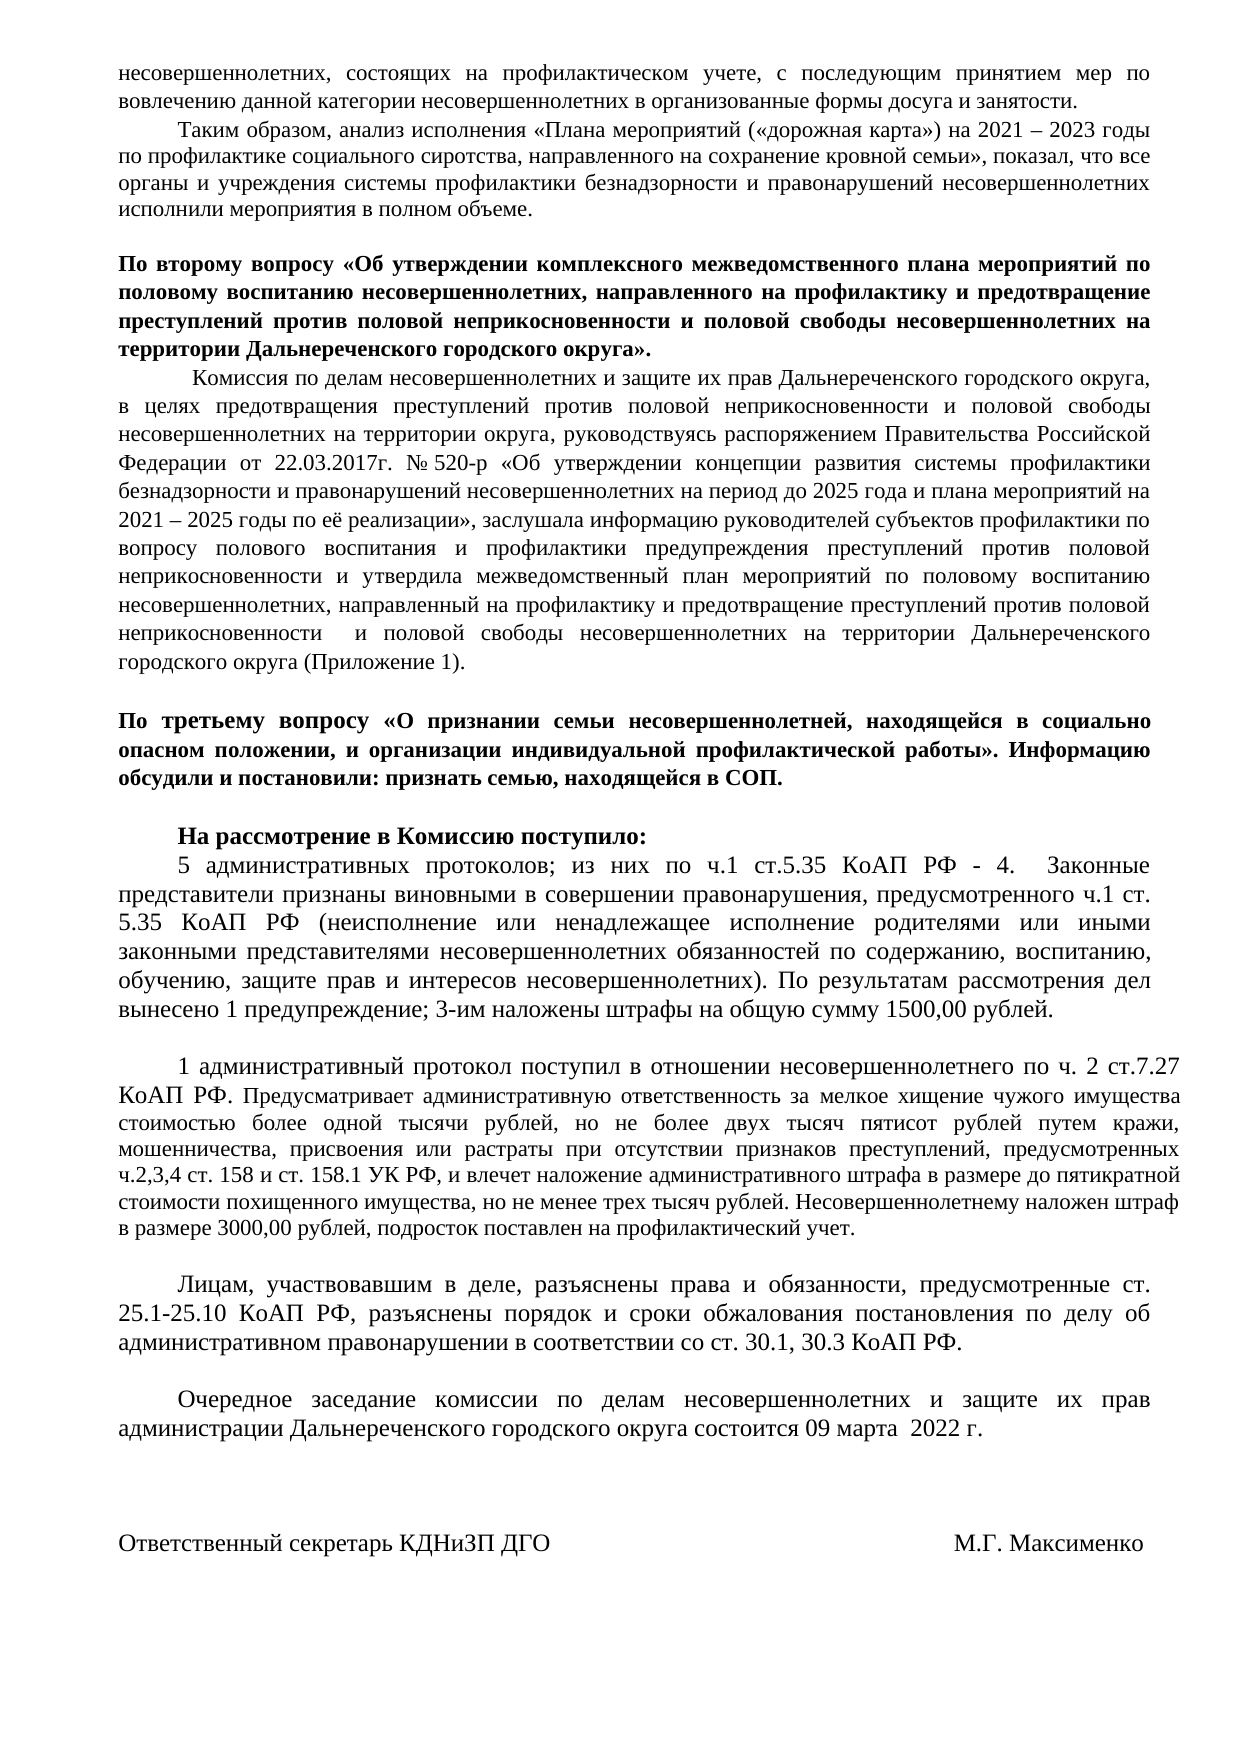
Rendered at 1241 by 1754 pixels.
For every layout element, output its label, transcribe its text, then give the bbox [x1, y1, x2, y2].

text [118, 59, 1152, 114]
text Лицам, участвовавшим в деле, разъяснены права и обязанности, предусмотренные ст. 25.1-25.10 КоАП РФ, разъяснены порядок и сроки обжалования постановления по делу об административном правонарушении в соответствии со ст. 30.1, 30.3 КоАП РФ. [118, 1269, 1152, 1356]
list По второму вопросу «Об утверждении комплексного межведомственного плана мероприятий по половому воспитанию несовершеннолетних, направленного на профилактику и предотвращение преступлений против половой неприкосновенности и половой свободы несовершеннолетних на территории Дальнереченского городского округа». [118, 250, 1152, 361]
text Очередное заседание комиссии по делам несовершеннолетних и защите их прав администрации Дальнереченского городского округа состоится 09 марта 2022 г. [118, 1384, 1152, 1442]
text 1 административный протокол поступил в отношении несовершеннолетнего по ч. 2 ст.7.27 КоАП РФ. Предусматривает административную ответственность за мелкое хищение чужого имущества стоимостью более одной тысячи рублей, но не более двух тысяч пятисот рублей путем кражи, мошенничества, присвоения или растраты при отсутствии признаков преступлений, предусмотренных ч.2,3,4 ст. 158 и ст. 158.1 УК РФ, и влечет наложение административного штрафа в размере до пятикратной стоимости похищенного имущества, но не менее трех тысяч рублей. Несовершеннолетнему наложен штраф в размере 3000,00 рублей, подросток поставлен на профилактический учет. [118, 1051, 1181, 1241]
text На рассмотрение в Комиссию поступило: [118, 821, 1152, 850]
text Таким образом, анализ исполнения «Плана мероприятий («дорожная карта») на 2021 – 2023 годы по профилактике социального сиротства, направленного на сохранение кровной семьи», показал, что все органы и учреждения системы профилактики безнадзорности и правонарушений несовершеннолетних исполнили мероприятия в полном объеме. [118, 116, 1152, 221]
text Ответственный секретарь КДНиЗП ДГО М.Г. Максименко [118, 1528, 1152, 1557]
text 5 административных протоколов; из них по ч.1 ст.5.35 КоАП РФ - 4. Законные представители признаны виновными в совершении правонарушения, предусмотренного ч.1 ст. 5.35 КоАП РФ (неисполнение или ненадлежащее исполнение родителями или иными законными представителями несовершеннолетних обязанностей по содержанию, воспитанию, обучению, защите прав и интересов несовершеннолетних). По результатам рассмотрения дел вынесено 1 предупреждение; 3-им наложены штрафы на общую сумму 1500,00 рублей. [118, 850, 1152, 1022]
text Комиссия по делам несовершеннолетних и защите их прав Дальнереченского городского округа, в целях предотвращения преступлений против половой неприкосновенности и половой свободы несовершеннолетних на территории округа, руководствуясь распоряжением Правительства Российской Федерации от 22.03.2017г. № 520-р «Об утверждении концепции развития системы профилактики безнадзорности и правонарушений несовершеннолетних на период до 2025 года и плана мероприятий на 2021 – 2025 годы по её реализации», заслушала информацию руководителей субъектов профилактики по вопросу полового воспитания и профилактики предупреждения преступлений против половой неприкосновенности и утвердила межведомственный план мероприятий по половому воспитанию несовершеннолетних, направленный на профилактику и предотвращение преступлений против половой неприкосновенности и половой свободы несовершеннолетних на территории Дальнереченского городского округа (Приложение 1). [118, 363, 1152, 674]
list По третьему вопросу «О признании семьи несовершеннолетней, находящейся в социально опасном положении, и организации индивидуальной профилактической работы». Информацию обсудили и постановили: признать семью, находящейся в СОП. [118, 705, 1152, 790]
